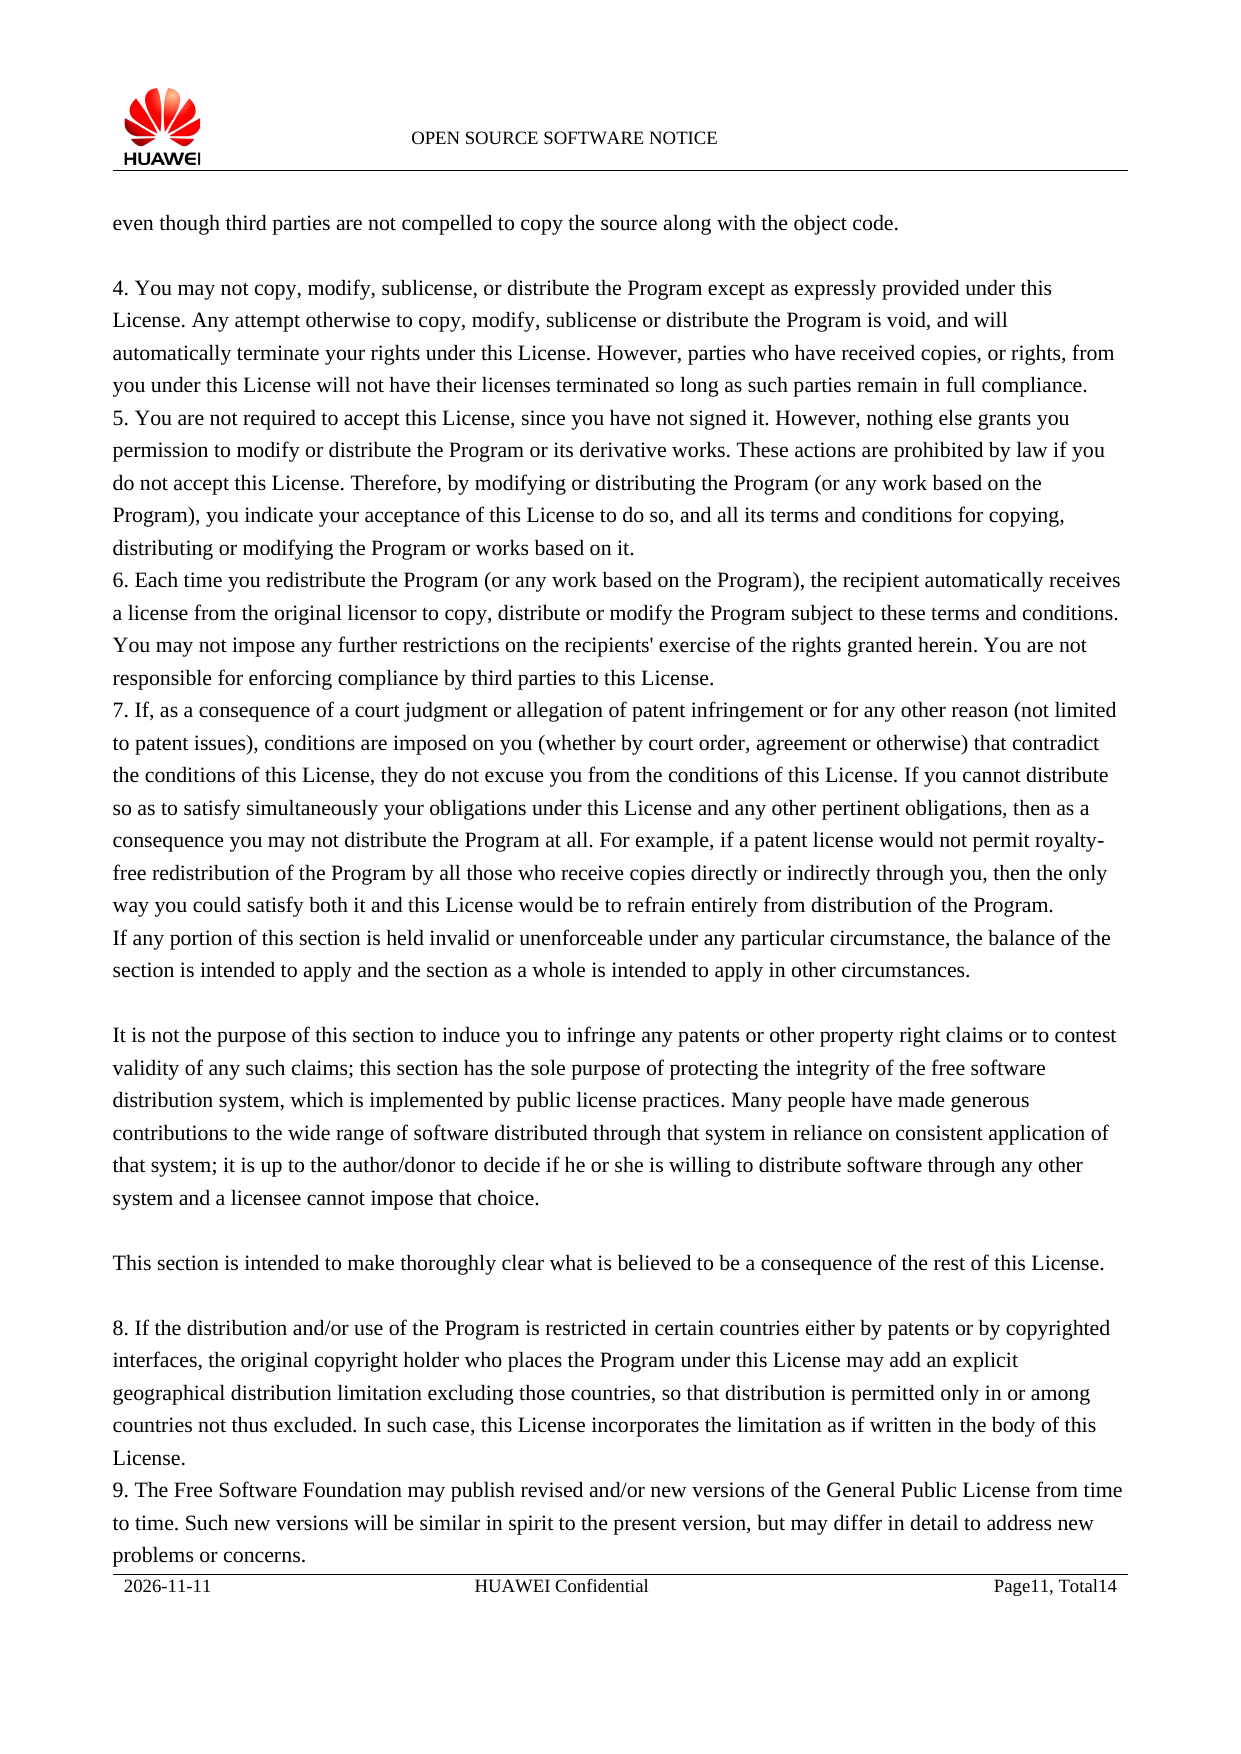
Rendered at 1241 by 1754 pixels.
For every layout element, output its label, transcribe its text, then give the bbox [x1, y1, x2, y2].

picture [124, 88, 201, 165]
